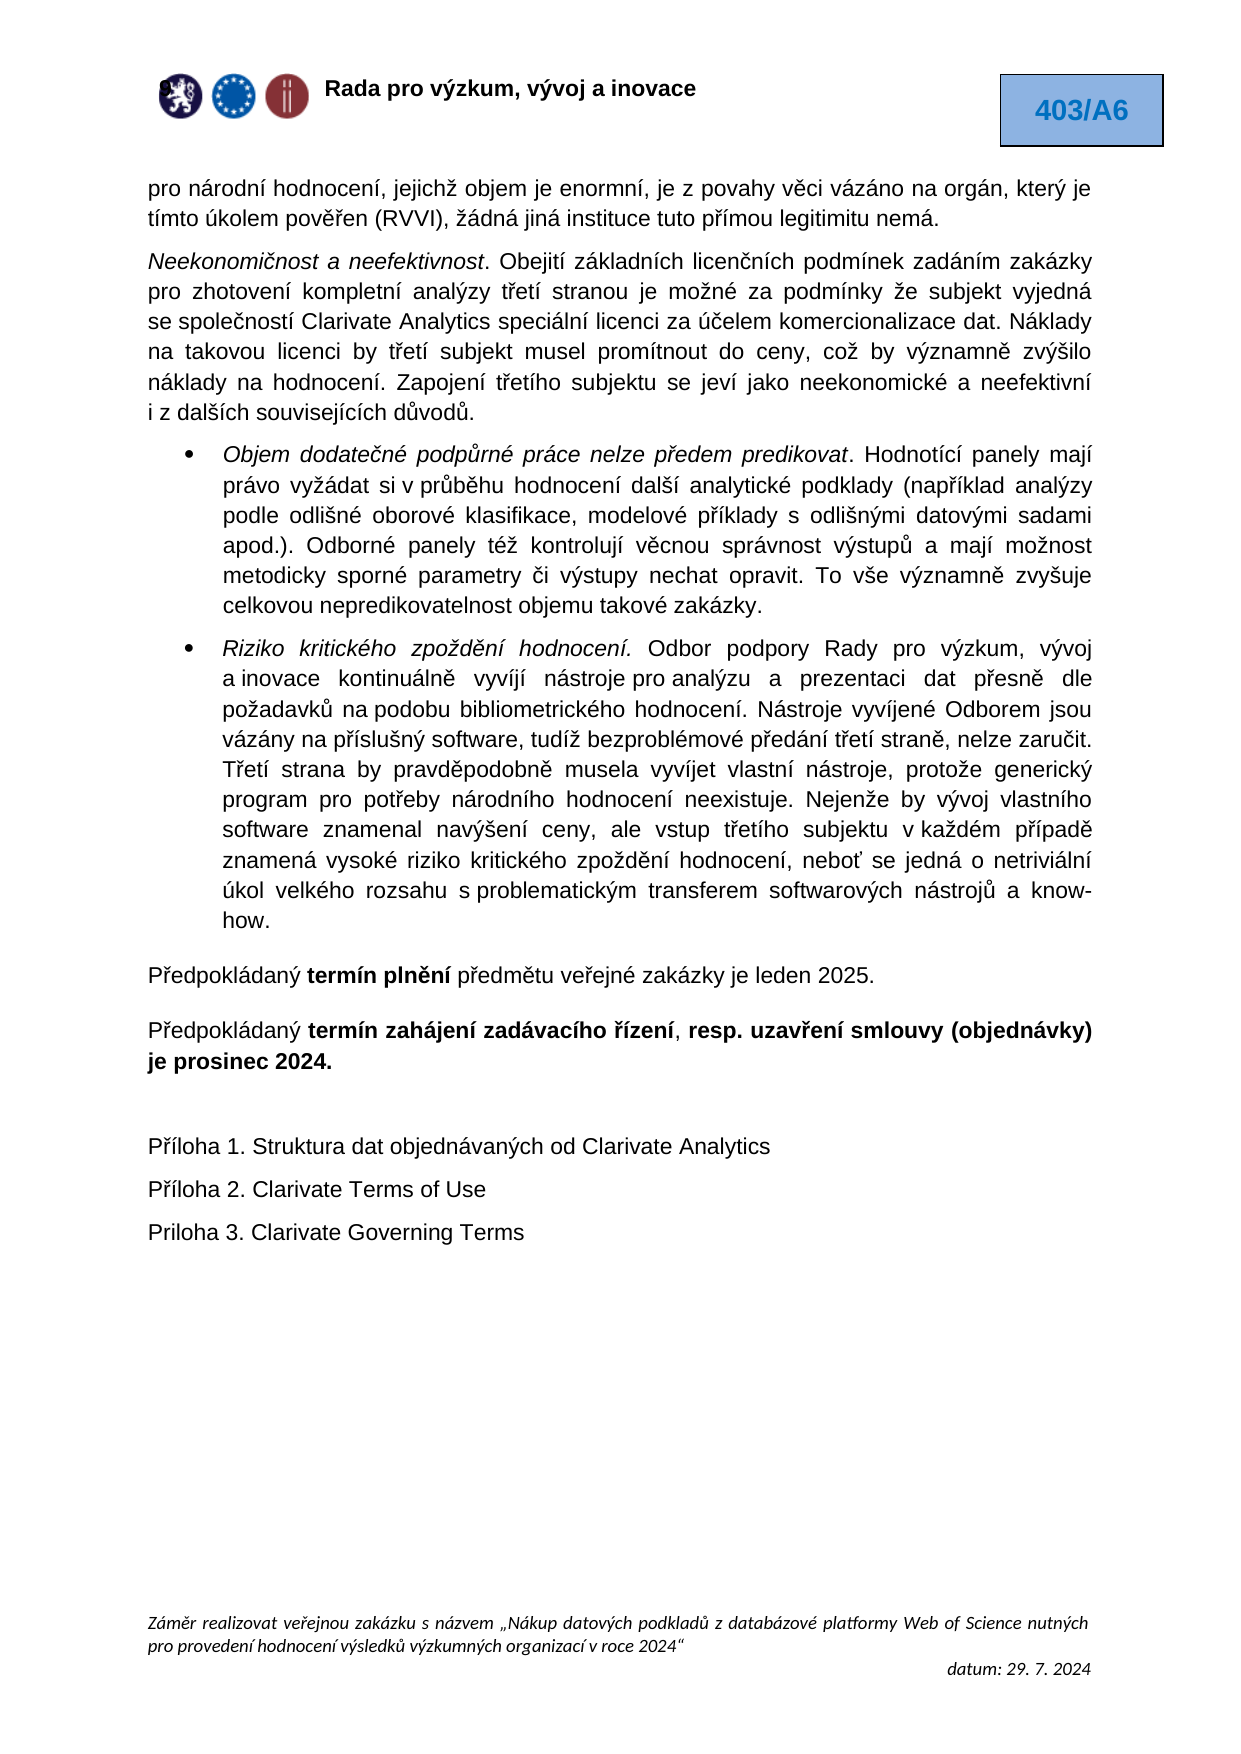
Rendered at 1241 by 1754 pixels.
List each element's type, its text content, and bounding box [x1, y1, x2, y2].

text Příloha 2. Clarivate Terms of Use [148, 1176, 1093, 1202]
list Objem dodatečné podpůrné práce nelze předem predikovat. Hodnotící panely mají právo vyžádat si v průběhu hodnocení další analytické podklady (například analýzy podle odlišné oborové klasifikace, modelové příklady s odlišnými datovými sadami apod.). Odborné panely též kontrolují věcnou správnost výstupů a mají možnost metodicky sporné parametry či výstupy nechat opravit. To vše významně zvyšuje celkovou nepredikovatelnost objemu takové zakázky. [185, 441, 1093, 619]
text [148, 175, 1093, 231]
text Předpokládaný termín plnění předmětu veřejné zakázky je leden 2025. [148, 962, 1093, 989]
text Předpokládaný termín zahájení zadávacího řízení, resp. uzavření smlouvy (objednávky) je prosinec 2024. [148, 1017, 1093, 1074]
text Priloha 3. Clarivate Governing Terms [148, 1218, 1093, 1245]
text Neekonomičnost a neefektivnost. Obejití základních licenčních podmínek zadáním zakázky pro zhotovení kompletní analýzy třetí stranou je možné za podmínky že subjekt vyjedná se společností Clarivate Analytics speciální licenci za účelem komercionalizace dat. Náklady na takovou licenci by třetí subjekt musel promítnout do ceny, což by významně zvýšilo náklady na hodnocení. Zapojení třetího subjektu se jeví jako neekonomické a neefektivní i z dalších souvisejících důvodů. [148, 248, 1093, 425]
picture [158, 73, 309, 120]
list Riziko kritického zpoždění hodnocení. Odbor podpory Rady pro výzkum, vývoj a inovace kontinuálně vyvíjí nástroje pro analýzu a prezentaci dat přesně dle požadavků na podobu bibliometrického hodnocení. Nástroje vyvíjené Odborem jsou vázány na příslušný software, tudíž bezproblémové předání třetí straně, nelze zaručit. Třetí strana by pravděpodobně musela vyvíjet vlastní nástroje, protože generický program pro potřeby národního hodnocení neexistuje. Nejenže by vývoj vlastního software znamenal navýšení ceny, ale vstup třetího subjektu v každém případě znamená vysoké riziko kritického zpoždění hodnocení, neboť se jedná o netriviální úkol velkého rozsahu s problematickým transferem softwarových nástrojů a know-how. [185, 635, 1093, 933]
text Příloha 1. Struktura dat objednávaných od Clarivate Analytics [148, 1133, 1093, 1159]
